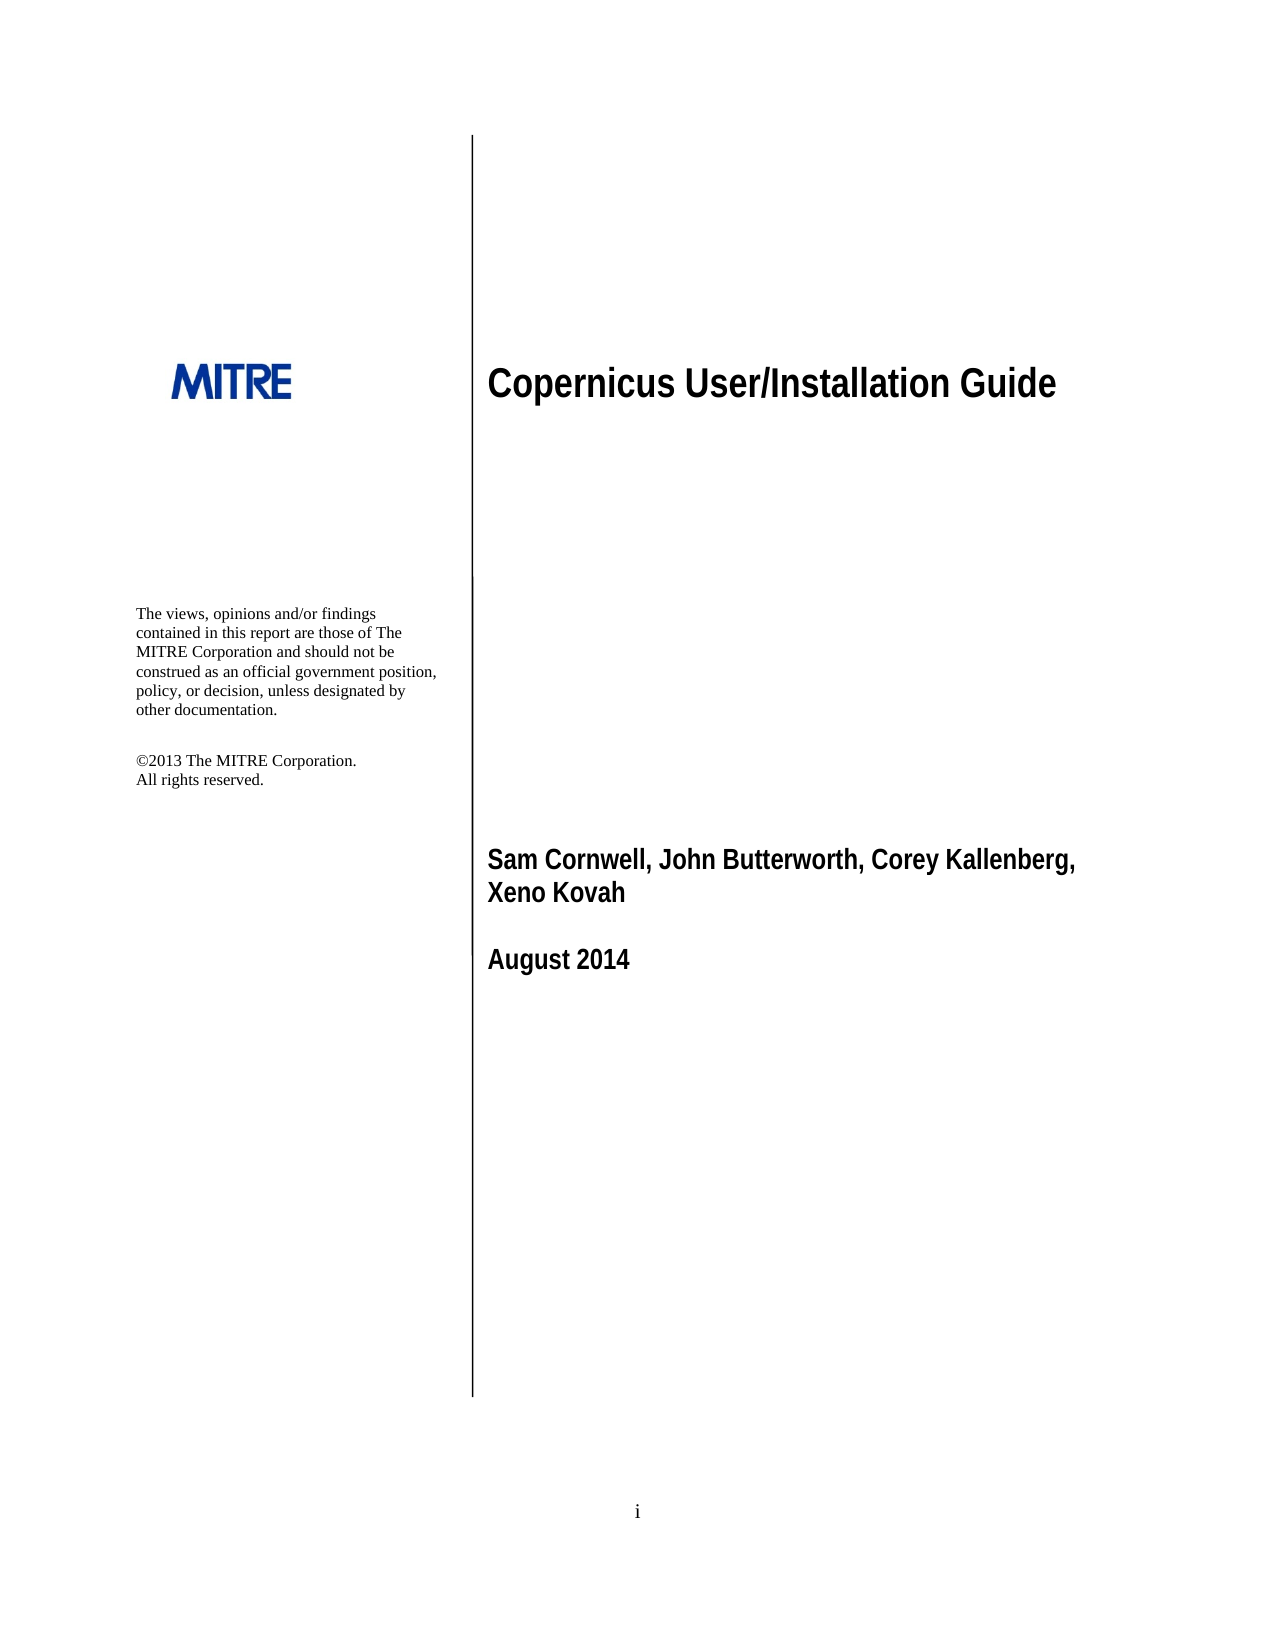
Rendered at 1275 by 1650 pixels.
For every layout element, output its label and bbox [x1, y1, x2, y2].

picture [165, 358, 297, 404]
